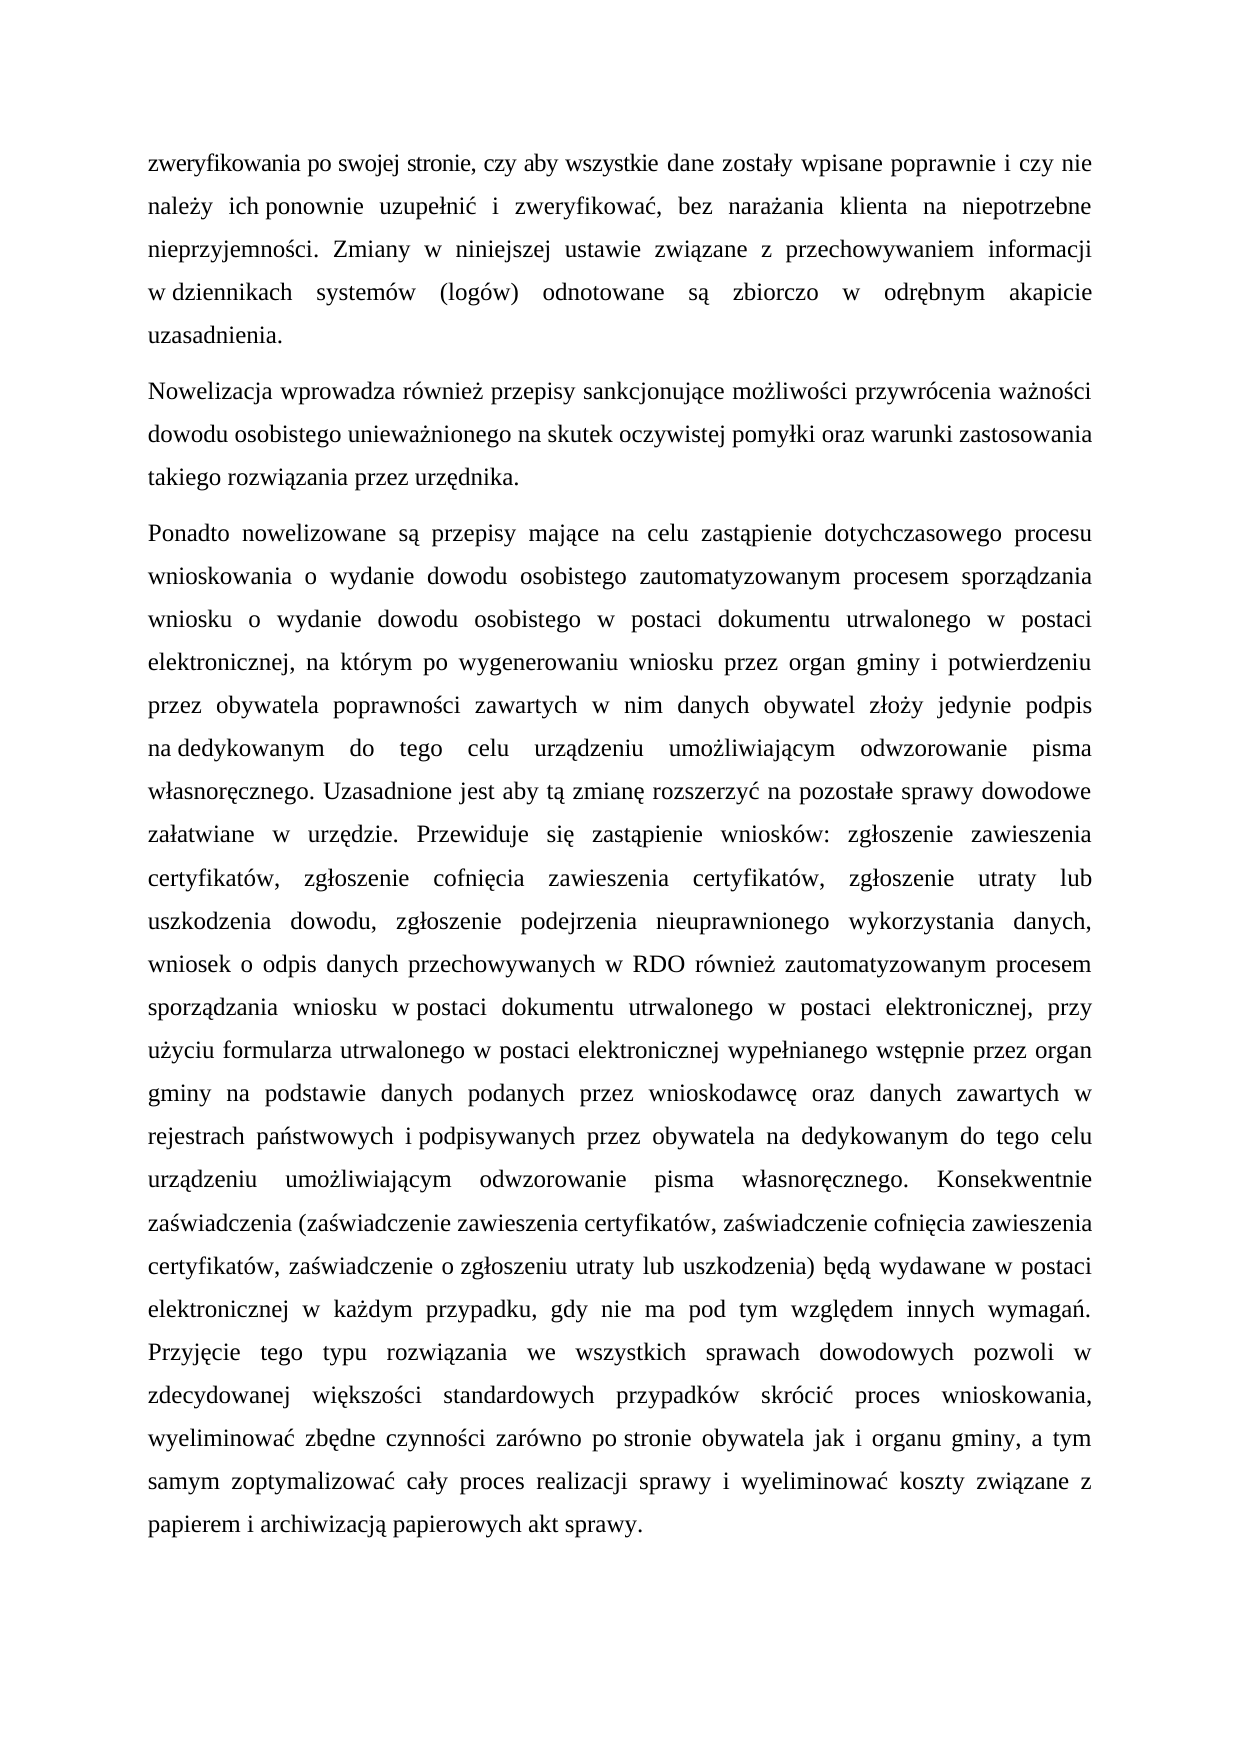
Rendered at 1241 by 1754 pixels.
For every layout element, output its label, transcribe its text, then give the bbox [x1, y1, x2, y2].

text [148, 148, 1093, 349]
text Nowelizacja wprowadza również przepisy sankcjonujące możliwości przywrócenia ważności dowodu osobistego unieważnionego na skutek oczywistej pomyłki oraz warunki zastosowania takiego rozwiązania przez urzędnika. [148, 376, 1093, 491]
text Ponadto nowelizowane są przepisy mające na celu zastąpienie dotychczasowego procesu wnioskowania o wydanie dowodu osobistego zautomatyzowanym procesem sporządzania wniosku o wydanie dowodu osobistego w postaci dokumentu utrwalonego w postaci elektronicznej, na którym po wygenerowaniu wniosku przez organ gminy i potwierdzeniu przez obywatela poprawności zawartych w nim danych obywatel złoży jedynie podpis na dedykowanym do tego celu urządzeniu umożliwiającym odwzorowanie pisma własnoręcznego. Uzasadnione jest aby tą zmianę rozszerzyć na pozostałe sprawy dowodowe załatwiane w urzędzie. Przewiduje się zastąpienie wniosków: zgłoszenie zawieszenia certyfikatów, zgłoszenie cofnięcia zawieszenia certyfikatów, zgłoszenie utraty lub uszkodzenia dowodu, zgłoszenie podejrzenia nieuprawnionego wykorzystania danych, wniosek o odpis danych przechowywanych w RDO również zautomatyzowanym procesem sporządzania wniosku w postaci dokumentu utrwalonego w postaci elektronicznej, przy użyciu formularza utrwalonego w postaci elektronicznej wypełnianego wstępnie przez organ gminy na podstawie danych podanych przez wnioskodawcę oraz danych zawartych w rejestrach państwowych i podpisywanych przez obywatela na dedykowanym do tego celu urządzeniu umożliwiającym odwzorowanie pisma własnoręcznego. Konsekwentnie zaświadczenia (zaświadczenie zawieszenia certyfikatów, zaświadczenie cofnięcia zawieszenia certyfikatów, zaświadczenie o zgłoszeniu utraty lub uszkodzenia) będą wydawane w postaci elektronicznej w każdym przypadku, gdy nie ma pod tym względem innych wymagań. Przyjęcie tego typu rozwiązania we wszystkich sprawach dowodowych pozwoli w zdecydowanej większości standardowych przypadków skrócić proces wnioskowania, wyeliminować zbędne czynności zarówno po stronie obywatela jak i organu gminy, a tym samym zoptymalizować cały proces realizacji sprawy i wyeliminować koszty związane z papierem i archiwizacją papierowych akt sprawy. [148, 518, 1093, 1538]
